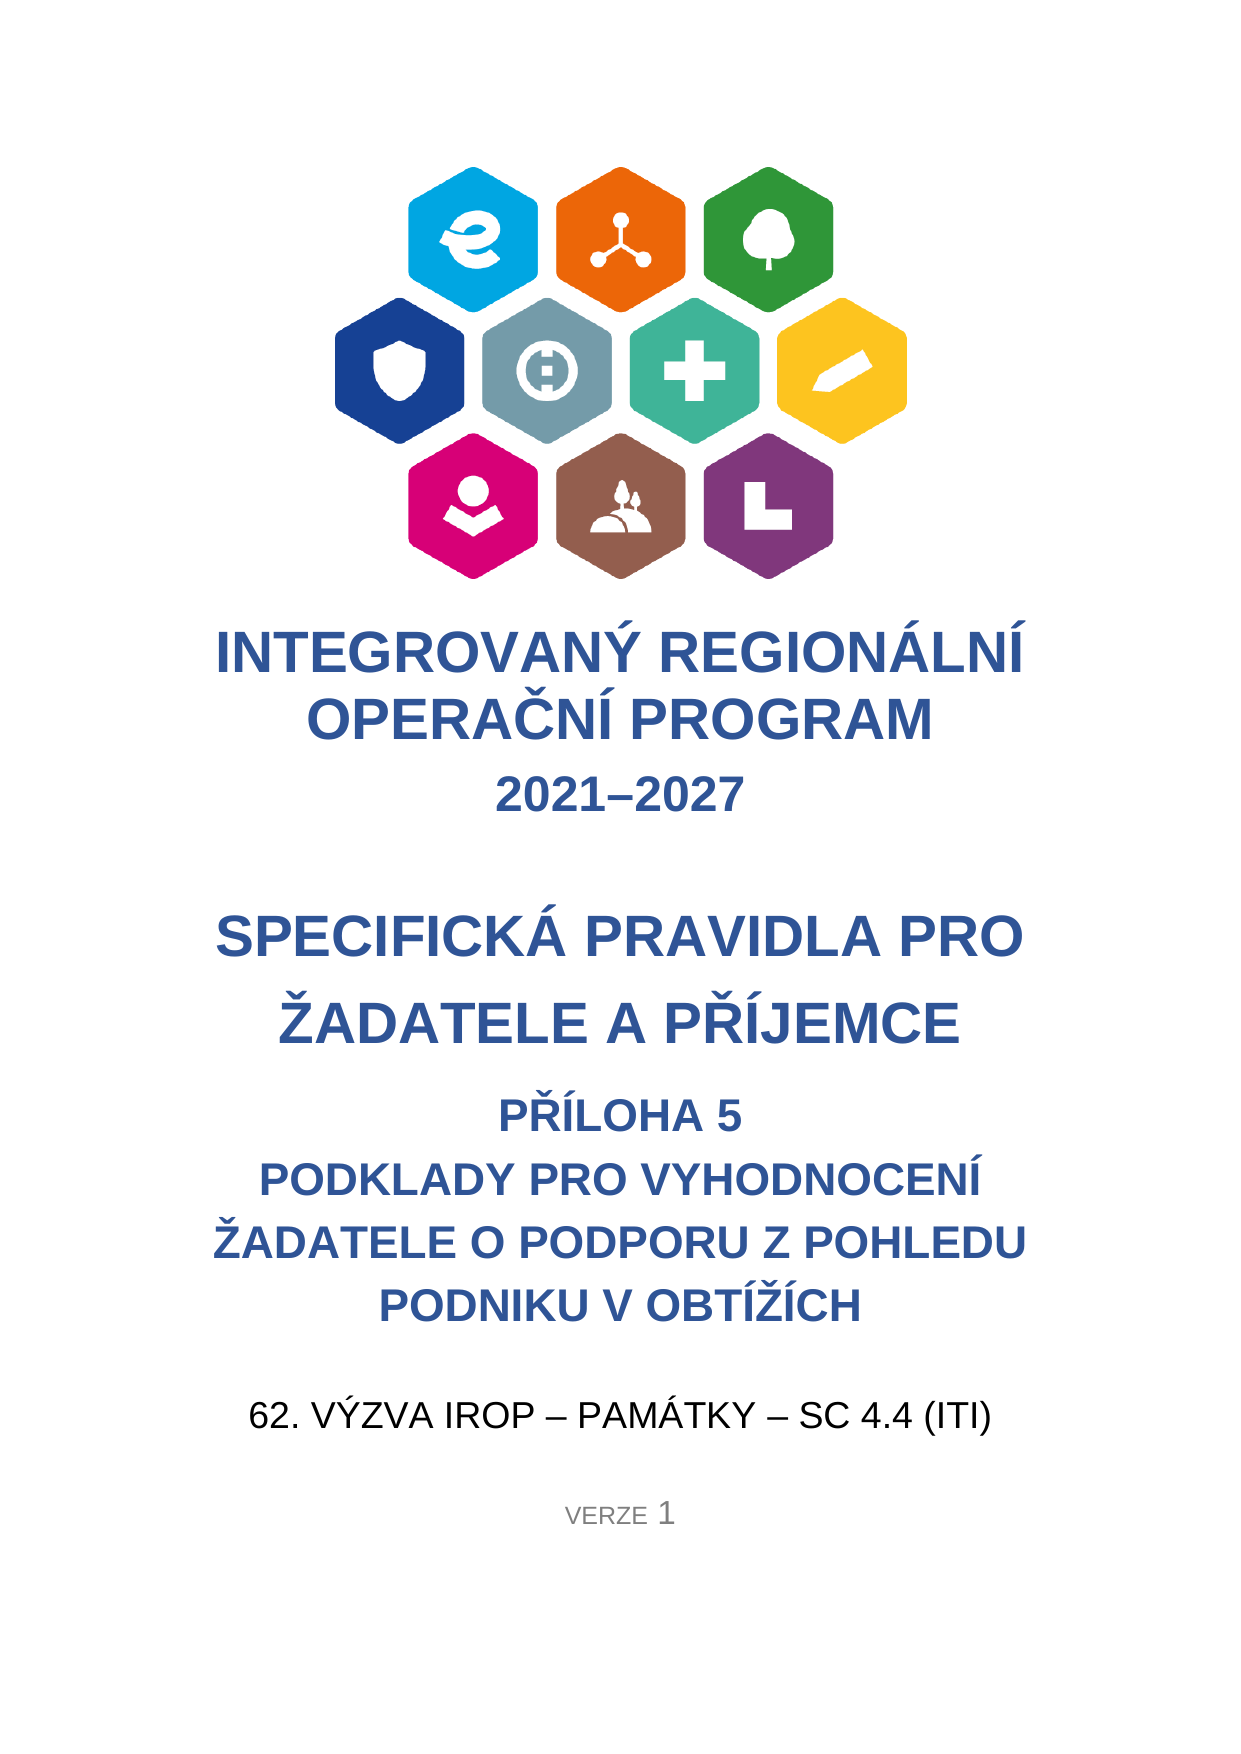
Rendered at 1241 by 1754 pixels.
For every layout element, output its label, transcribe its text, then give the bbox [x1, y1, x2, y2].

text 62. VÝZVA IROP – PAMÁTKY – SC 4.4 (ITI) [148, 1393, 1092, 1437]
text VERZE 1 [148, 1493, 1092, 1531]
text PODKLADY PRO VYHODNOCENÍ ŽADATELE O PODPORU Z POHLEDU PODNIKU V OBTÍŽÍCH [148, 1152, 1092, 1331]
text PŘÍLOHA 5 [148, 1089, 1092, 1142]
text SPECIFICKÁ PRAVIDLA PRO ŽADATELE A PŘÍJEMCE [148, 902, 1092, 1056]
picture [324, 149, 912, 607]
text 2021–2027 [148, 764, 1092, 821]
